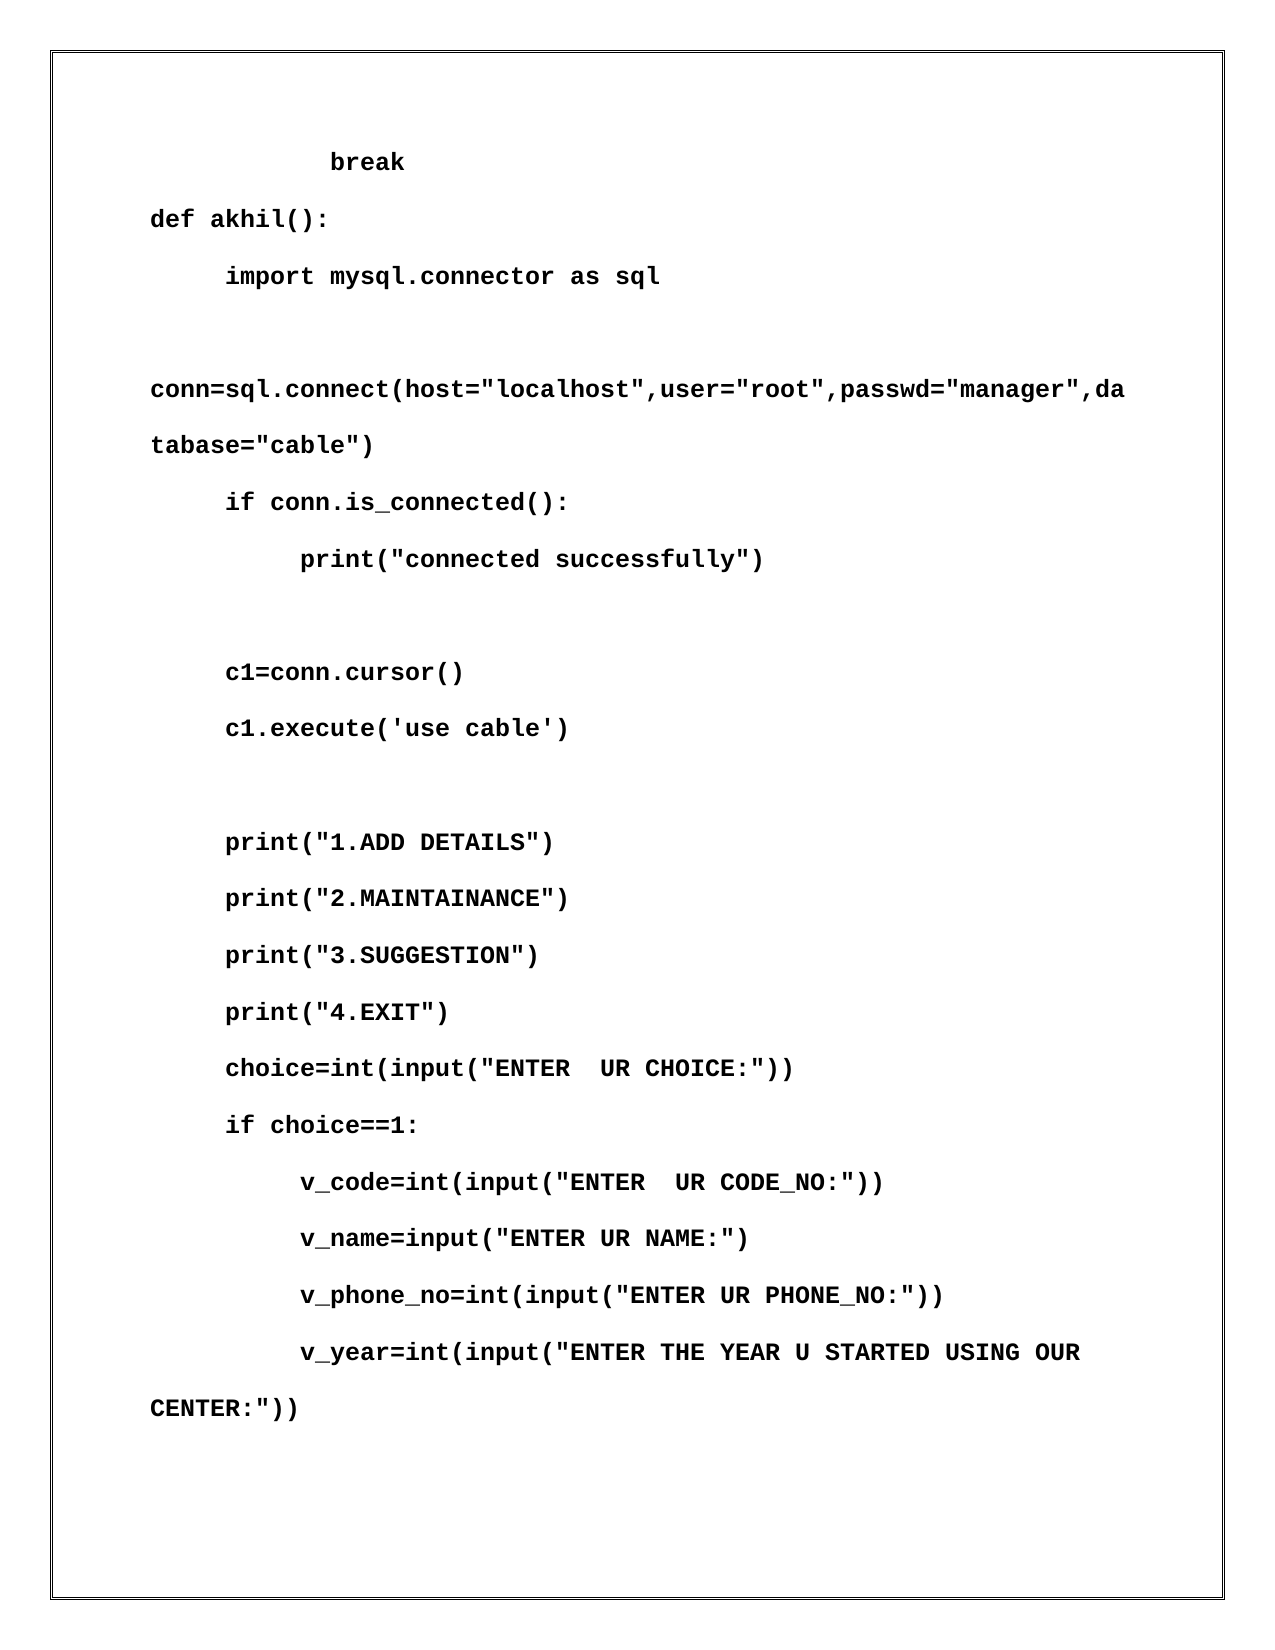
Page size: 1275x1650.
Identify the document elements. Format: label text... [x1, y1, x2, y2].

text v_name=input("ENTER UR NAME:") [150, 1226, 1125, 1254]
text print("2.MAINTAINANCE") [150, 886, 1125, 914]
text v_year=int(input("ENTER THE YEAR U STARTED USING OUR CENTER:")) [150, 1339, 1125, 1424]
text c1=conn.cursor() [150, 659, 1125, 687]
text if conn.is_connected(): [150, 490, 1125, 518]
text print("connected successfully") [150, 546, 1125, 575]
text def akhil(): [150, 207, 1125, 235]
text print("3.SUGGESTION") [150, 942, 1125, 971]
text v_code=int(input("ENTER UR CODE_NO:")) [150, 1169, 1125, 1197]
text print("1.ADD DETAILS") [150, 829, 1125, 857]
text choice=int(input("ENTER UR CHOICE:")) [150, 1056, 1125, 1084]
text conn=sql.connect(host="localhost",user="root",passwd="manager",database="cable") [150, 320, 1125, 461]
text break [150, 150, 1125, 178]
text import mysql.connector as sql [150, 263, 1125, 292]
text print("4.EXIT") [150, 999, 1125, 1027]
text v_phone_no=int(input("ENTER UR PHONE_NO:")) [150, 1282, 1125, 1311]
text if choice==1: [150, 1112, 1125, 1141]
text c1.execute('use cable') [150, 716, 1125, 744]
